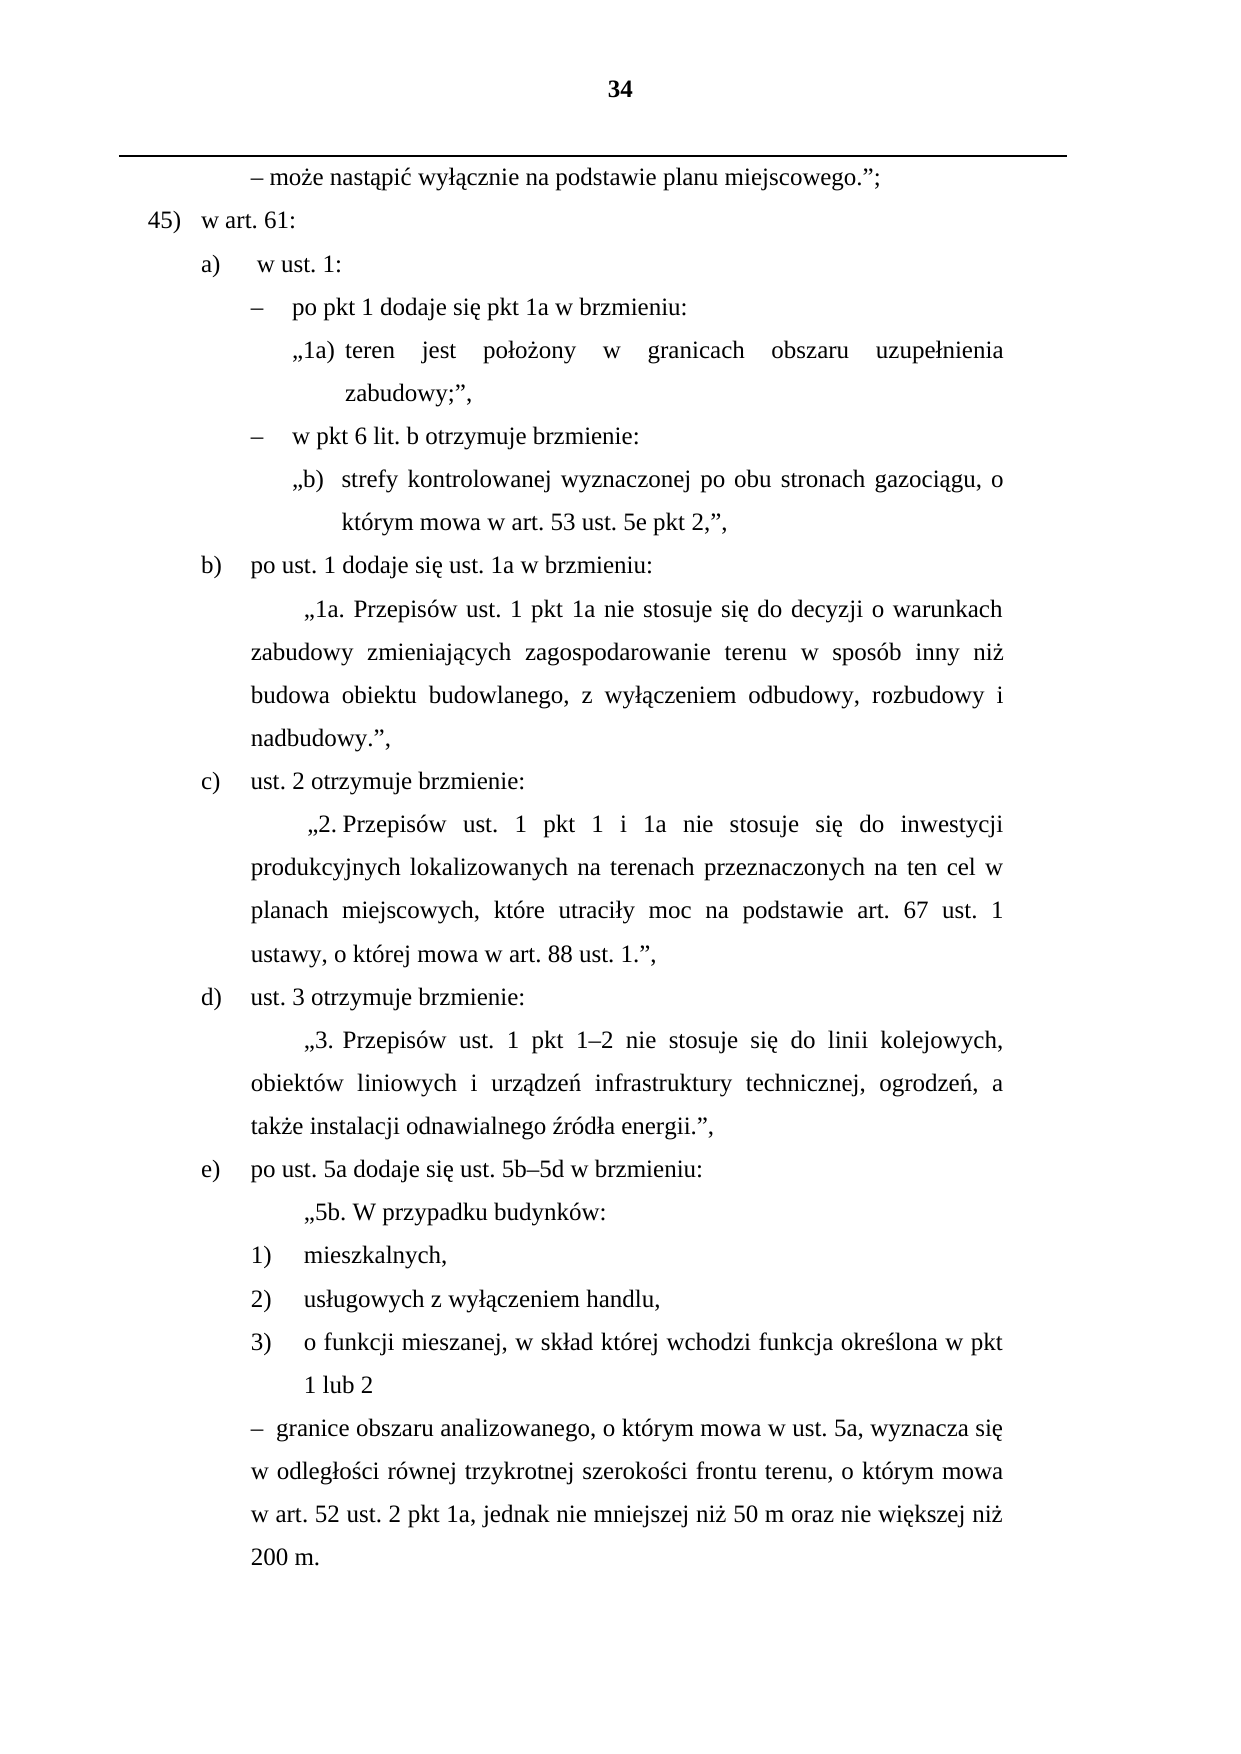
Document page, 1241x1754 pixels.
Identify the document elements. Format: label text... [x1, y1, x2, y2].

text – po pkt 1 dodaje się pkt 1a w brzmieniu: [251, 292, 1004, 321]
text „1a) teren jest położony w granicach obszaru uzupełnienia zabudowy;”, [292, 335, 1004, 407]
text „1a. Przepisów ust. 1 pkt 1a nie stosuje się do decyzji o warunkach zabudowy zmieniających zagospodarowanie terenu w sposób inny niż budowa obiektu budowlanego, z wyłączeniem odbudowy, rozbudowy i nadbudowy.”, [251, 594, 1004, 752]
text – może nastąpić wyłącznie na podstawie planu miejscowego.”; [251, 162, 1004, 191]
text 45) w art. 61: [148, 206, 1004, 234]
text c) ust. 2 otrzymuje brzmienie: [201, 766, 1004, 795]
text d) ust. 3 otrzymuje brzmienie: [201, 982, 1004, 1011]
text „2. Przepisów ust. 1 pkt 1 i 1a nie stosuje się do inwestycji produkcyjnych lokalizowanych na terenach przeznaczonych na ten cel w planach miejscowych, które utraciły moc na podstawie art. 67 ust. 1 ustawy, o której mowa w art. 88 ust. 1.”, [251, 809, 1004, 967]
text – w pkt 6 lit. b otrzymuje brzmienie: [251, 421, 1004, 450]
text 3) o funkcji mieszanej, w skład której wchodzi funkcja określona w pkt 1 lub 2 [251, 1327, 1004, 1399]
text a) w ust. 1: [201, 249, 1004, 277]
text „3. Przepisów ust. 1 pkt 1–2 nie stosuje się do linii kolejowych, obiektów liniowych i urządzeń infrastruktury technicznej, ogrodzeń, a także instalacji odnawialnego źródła energii.”, [251, 1025, 1004, 1140]
text „5b. W przypadku budynków: [251, 1197, 1004, 1226]
text b) po ust. 1 dodaje się ust. 1a w brzmieniu: [201, 551, 1004, 579]
text e) po ust. 5a dodaje się ust. 5b–5d w brzmieniu: [201, 1154, 1004, 1183]
text „b) strefy kontrolowanej wyznaczonej po obu stronach gazociągu, o którym mowa w art. 53 ust. 5e pkt 2,”, [292, 464, 1004, 536]
text 1) mieszkalnych, [251, 1241, 1004, 1269]
text – granice obszaru analizowanego, o którym mowa w ust. 5a, wyznacza się w odległości równej trzykrotnej szerokości frontu terenu, o którym mowa w art. 52 ust. 2 pkt 1a, jednak nie mniejszej niż 50 m oraz nie większej niż 200 m. [251, 1413, 1004, 1571]
text 2) usługowych z wyłączeniem handlu, [251, 1284, 1004, 1312]
